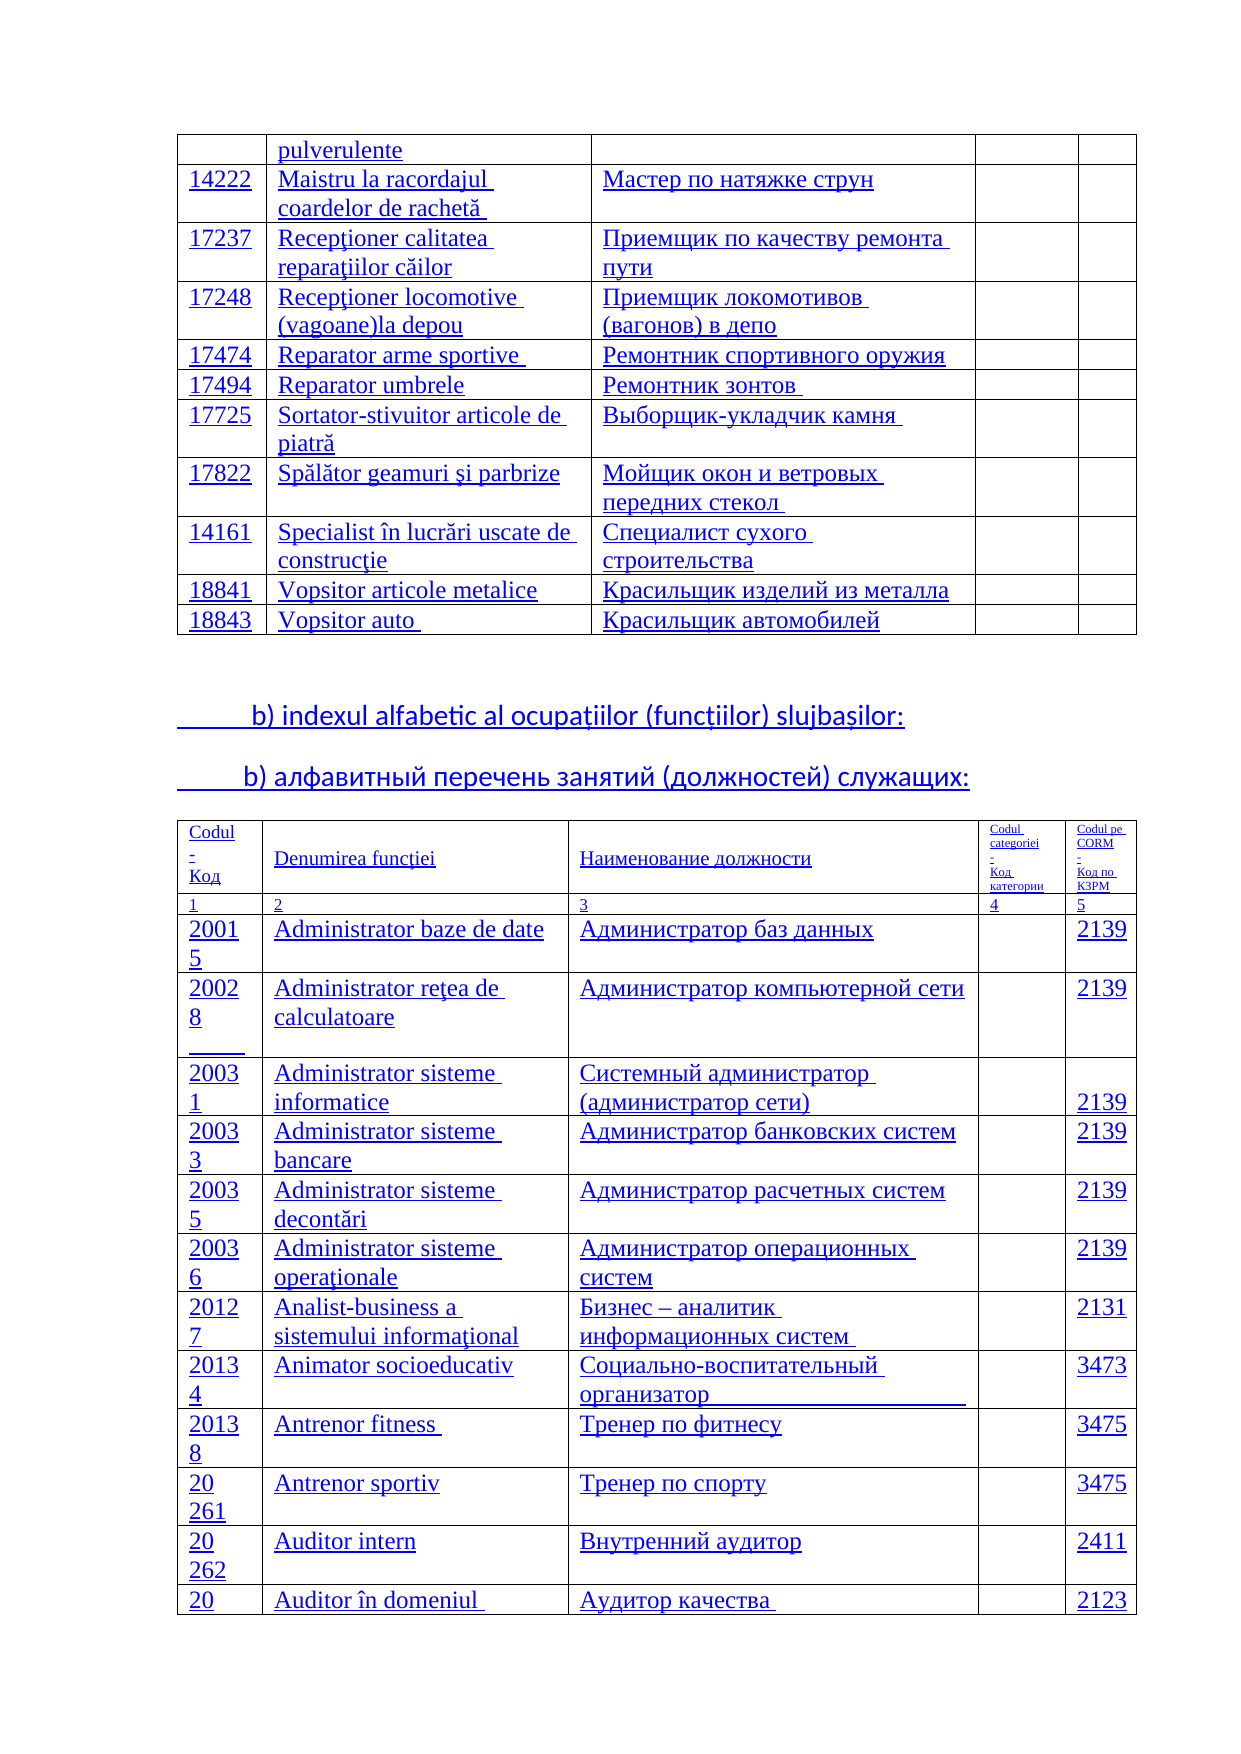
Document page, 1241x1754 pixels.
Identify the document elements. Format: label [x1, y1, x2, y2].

table_cell [162, 118, 1136, 1630]
